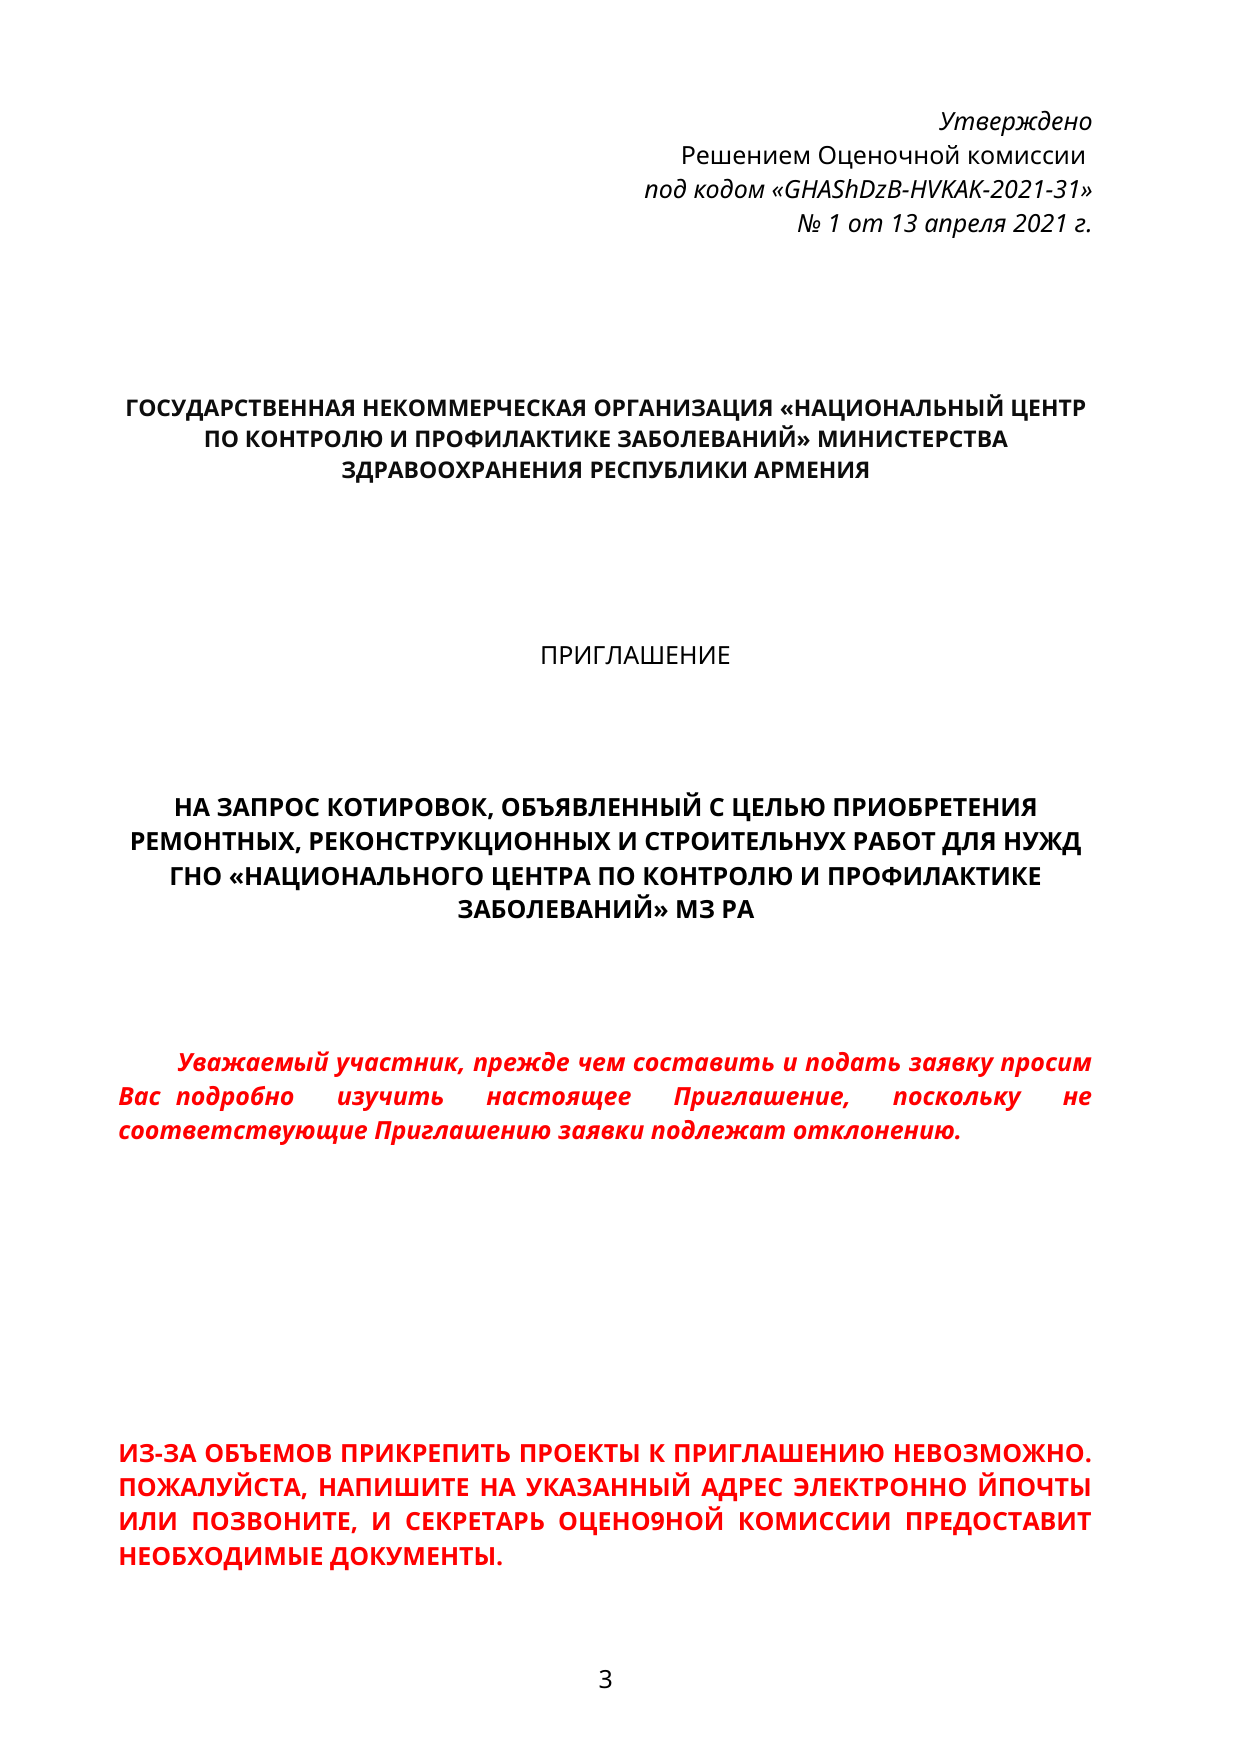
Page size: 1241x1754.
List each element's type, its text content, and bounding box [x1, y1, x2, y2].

text ГОСУДАРСТВЕННАЯ НЕКОММЕРЧЕСКАЯ ОРГАНИЗАЦИЯ «НАЦИОНАЛЬНЫЙ ЦЕНТР ПО КОНТРОЛЮ И ПРОФИЛАКТИКЕ ЗАБОЛЕВАНИЙ» МИНИСТЕРСТВА ЗДРАВООХРАНЕНИЯ РЕСПУБЛИКИ АРМЕНИЯ [118, 392, 1093, 486]
text НА ЗАПРОС КОТИРОВОК, ОБЪЯВЛЕННЫЙ С ЦЕЛЬЮ ПРИОБРЕТЕНИЯ РЕМОНТНЫХ, РЕКОНСТРУКЦИОННЫХ И СТРОИТЕЛЬНУХ РАБОТ ДЛЯ НУЖД ГНО «НАЦИОНАЛЬНОГО ЦЕНТРА ПО КОНТРОЛЮ И ПРОФИЛАКТИКЕ ЗАБОЛЕВАНИЙ» МЗ РА [118, 790, 1093, 926]
text ПРИГЛАШЕНИЕ [118, 638, 1093, 672]
text Решением Оценочной комиссии под кодом «GHAShDzB-HVKAK-2021-31» № 1 от 13 апреля 2021 г. [118, 137, 1092, 240]
text ИЗ-ЗА ОБЪЕМОВ ПРИКРЕПИТЬ ПРОЕКТЫ К ПРИГЛАШЕНИЮ НЕВОЗМОЖНО. ПОЖАЛУЙСТА, НАПИШИТЕ НА УКАЗАННЫЙ АДРЕС ЭЛЕКТРОННО ЙПОЧТЫ ИЛИ ПОЗВОНИТЕ, И СЕКРЕТАРЬ ОЦЕНО9НОЙ КОМИССИИ ПРЕДОСТАВИТ НЕОБХОДИМЫЕ ДОКУМЕНТЫ. [118, 1436, 1092, 1572]
text Уважаемый участник, прежде чем составить и подать заявку просим Вас подробно изучить настоящее Приглашение, поскольку не соответствующие Приглашению заявки подлежат отклонению. [118, 1044, 1092, 1147]
text Утверждено [118, 103, 1092, 137]
